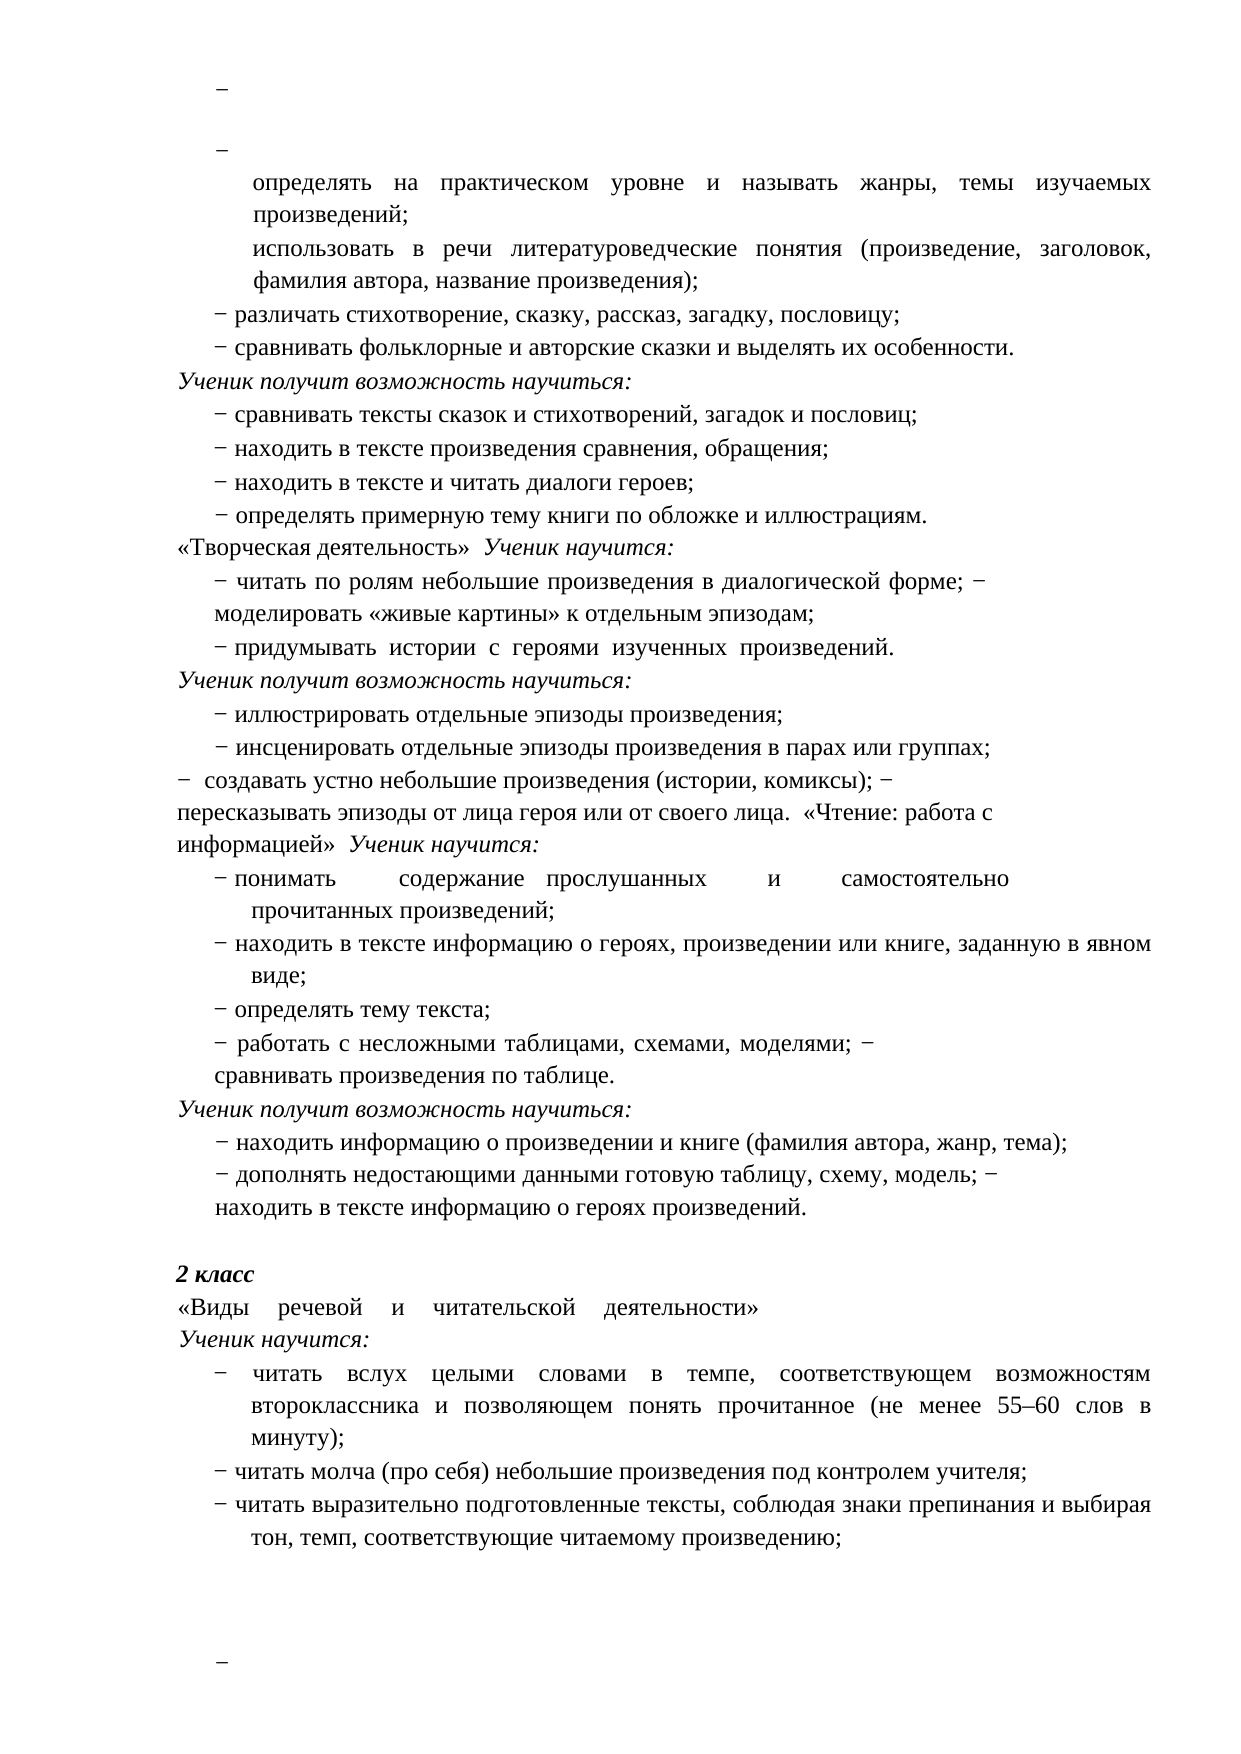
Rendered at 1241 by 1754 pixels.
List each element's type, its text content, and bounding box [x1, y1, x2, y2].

text − читать по ролям небольшие произведения в диалогической форме; − моделировать «живые картины» к отдельным эпизодам; [213, 566, 987, 627]
text − иллюстрировать отдельные эпизоды произведения; [213, 699, 1152, 727]
text − читать вслух целыми словами в темпе, соответствующем возможностям второклассника и позволяющем понять прочитанное (не менее 55–60 слов в минуту); [213, 1358, 1152, 1451]
text − понимать содержание прослушанных и самостоятельно прочитанных произведений; [213, 863, 1152, 923]
text − находить в тексте информацию о героях, произведении или книге, заданную в явном виде; [213, 928, 1152, 989]
text − находить информацию о произведении и книге (фамилия автора, жанр, тема); − дополнять недостающими данными готовую таблицу, схему, модель; − находить в тексте информацию о героях произведений. [215, 1127, 1084, 1220]
text − сравнивать фольклорные и авторские сказки и выделять их особенности. [213, 332, 1152, 361]
text использовать в речи литературоведческие понятия (произведение, заголовок, фамилия автора, название произведения); [252, 233, 1152, 294]
text определять на практическом уровне и называть жанры, темы изучаемых произведений; [252, 167, 1152, 228]
subtitle 2 класс [176, 1259, 1152, 1288]
text Ученик получит возможность научиться: [177, 366, 1152, 395]
text Ученик получит возможность научиться: [177, 1094, 1152, 1122]
text − сравнивать тексты сказок и стихотворений, загадок и пословиц; [213, 399, 1152, 428]
text − определять примерную тему книги по обложке и иллюстрациям. «Творческая деятельность» Ученик научится: [177, 500, 945, 561]
text «Виды речевой и читательской деятельности» Ученик научится: [177, 1292, 759, 1353]
text − придумывать истории с героями изученных произведений. [213, 632, 1152, 661]
text − инсценировать отдельные эпизоды произведения в парах или группах; − создавать устно небольшие произведения (истории, комиксы); − пересказывать эпизоды от лица героя или от своего лица. «Чтение: работа с информацией» Ученик научится: [177, 732, 1007, 858]
text − читать молча (про себя) небольшие произведения под контролем учителя; [213, 1456, 1152, 1484]
text − читать выразительно подготовленные тексты, соблюдая знаки препинания и выбирая тон, темп, соответствующие читаемому произведению; [213, 1489, 1152, 1550]
text − находить в тексте произведения сравнения, обращения; [213, 433, 1152, 462]
text − находить в тексте и читать диалоги героев; [213, 467, 1152, 495]
text − различать стихотворение, сказку, рассказ, загадку, пословицу; [213, 299, 1152, 327]
text − работать с несложными таблицами, схемами, моделями; − сравнивать произведения по таблице. [213, 1028, 876, 1089]
text − определять тему текста; [213, 994, 1152, 1023]
text Ученик получит возможность научиться: [177, 665, 1152, 694]
